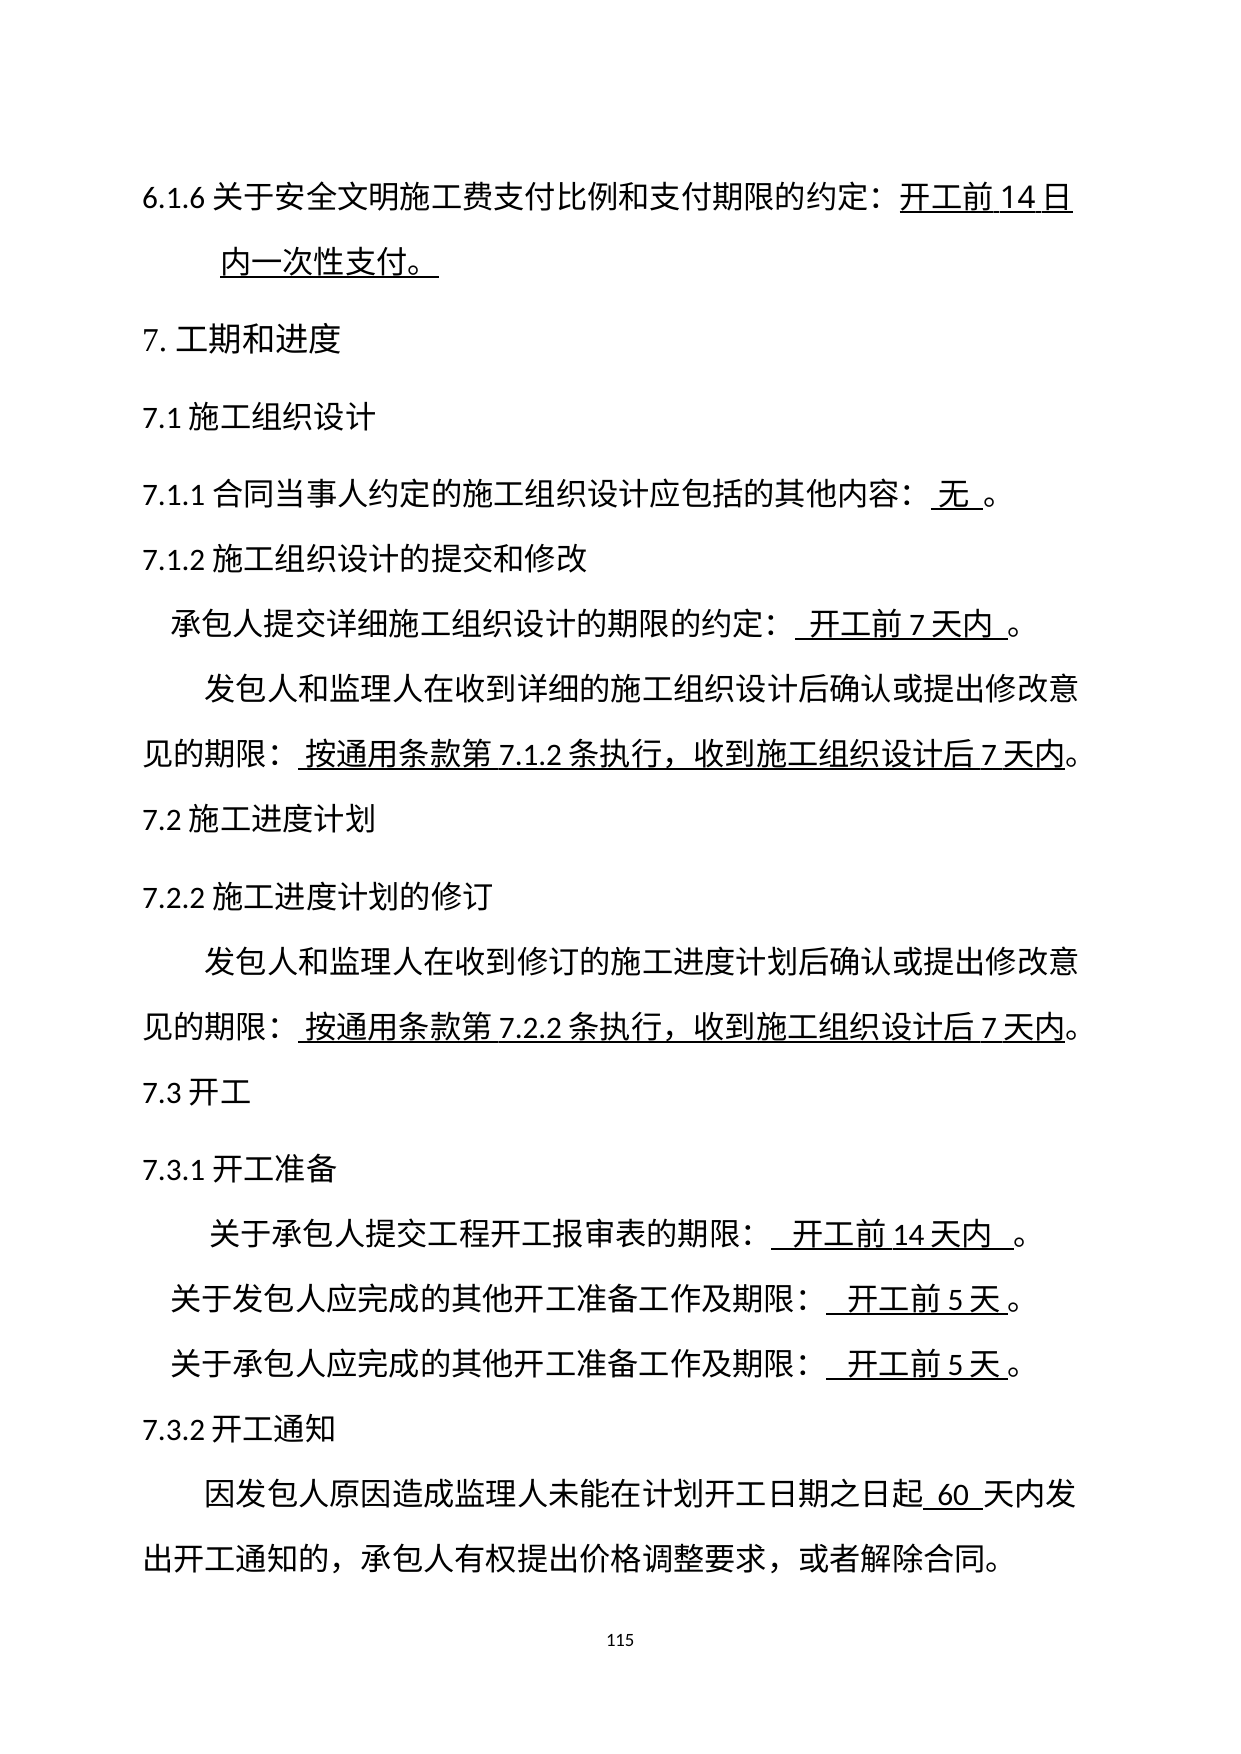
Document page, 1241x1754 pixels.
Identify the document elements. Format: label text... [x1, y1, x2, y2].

text 关于承包人提交工程开工报审表的期限： 开工前14天内 。 [142, 1199, 1098, 1264]
text 7.2 施工进度计划 [142, 784, 1098, 849]
text 7.1.2 施工组织设计的提交和修改 [142, 524, 1098, 589]
text 7.3.1 开工准备 [142, 1134, 1098, 1199]
text 7.3.2开工通知 [142, 1394, 1098, 1459]
text 7.2.2 施工进度计划的修订 [142, 862, 1098, 927]
text 关于发包人应完成的其他开工准备工作及期限： 开工前5天 。 [142, 1264, 1098, 1329]
text 7.3 开工 [142, 1057, 1098, 1122]
text 关于承包人应完成的其他开工准备工作及期限： 开工前5天 。 [142, 1329, 1098, 1394]
subtitle 7. 工期和进度 [142, 304, 1098, 369]
text 6.1.6 关于安全文明施工费支付比例和支付期限的约定：开工前14日内一次性支付。 [142, 162, 1098, 292]
text 因发包人原因造成监理人未能在计划开工日期之日起 60 天内发出开工通知的，承包人有权提出价格调整要求，或者解除合同。 [142, 1459, 1098, 1589]
text 承包人提交详细施工组织设计的期限的约定： 开工前7天内 。 [142, 589, 1098, 654]
text 7.1.1 合同当事人约定的施工组织设计应包括的其他内容： 无 。 [142, 459, 1098, 524]
text 发包人和监理人在收到详细的施工组织设计后确认或提出修改意见的期限： 按通用条款第7.1.2条执行，收到施工组织设计后7天内。 [142, 654, 1098, 784]
text 发包人和监理人在收到修订的施工进度计划后确认或提出修改意见的期限： 按通用条款第7.2.2条执行，收到施工组织设计后7天内。 [142, 927, 1098, 1057]
text 7.1 施工组织设计 [142, 382, 1098, 447]
